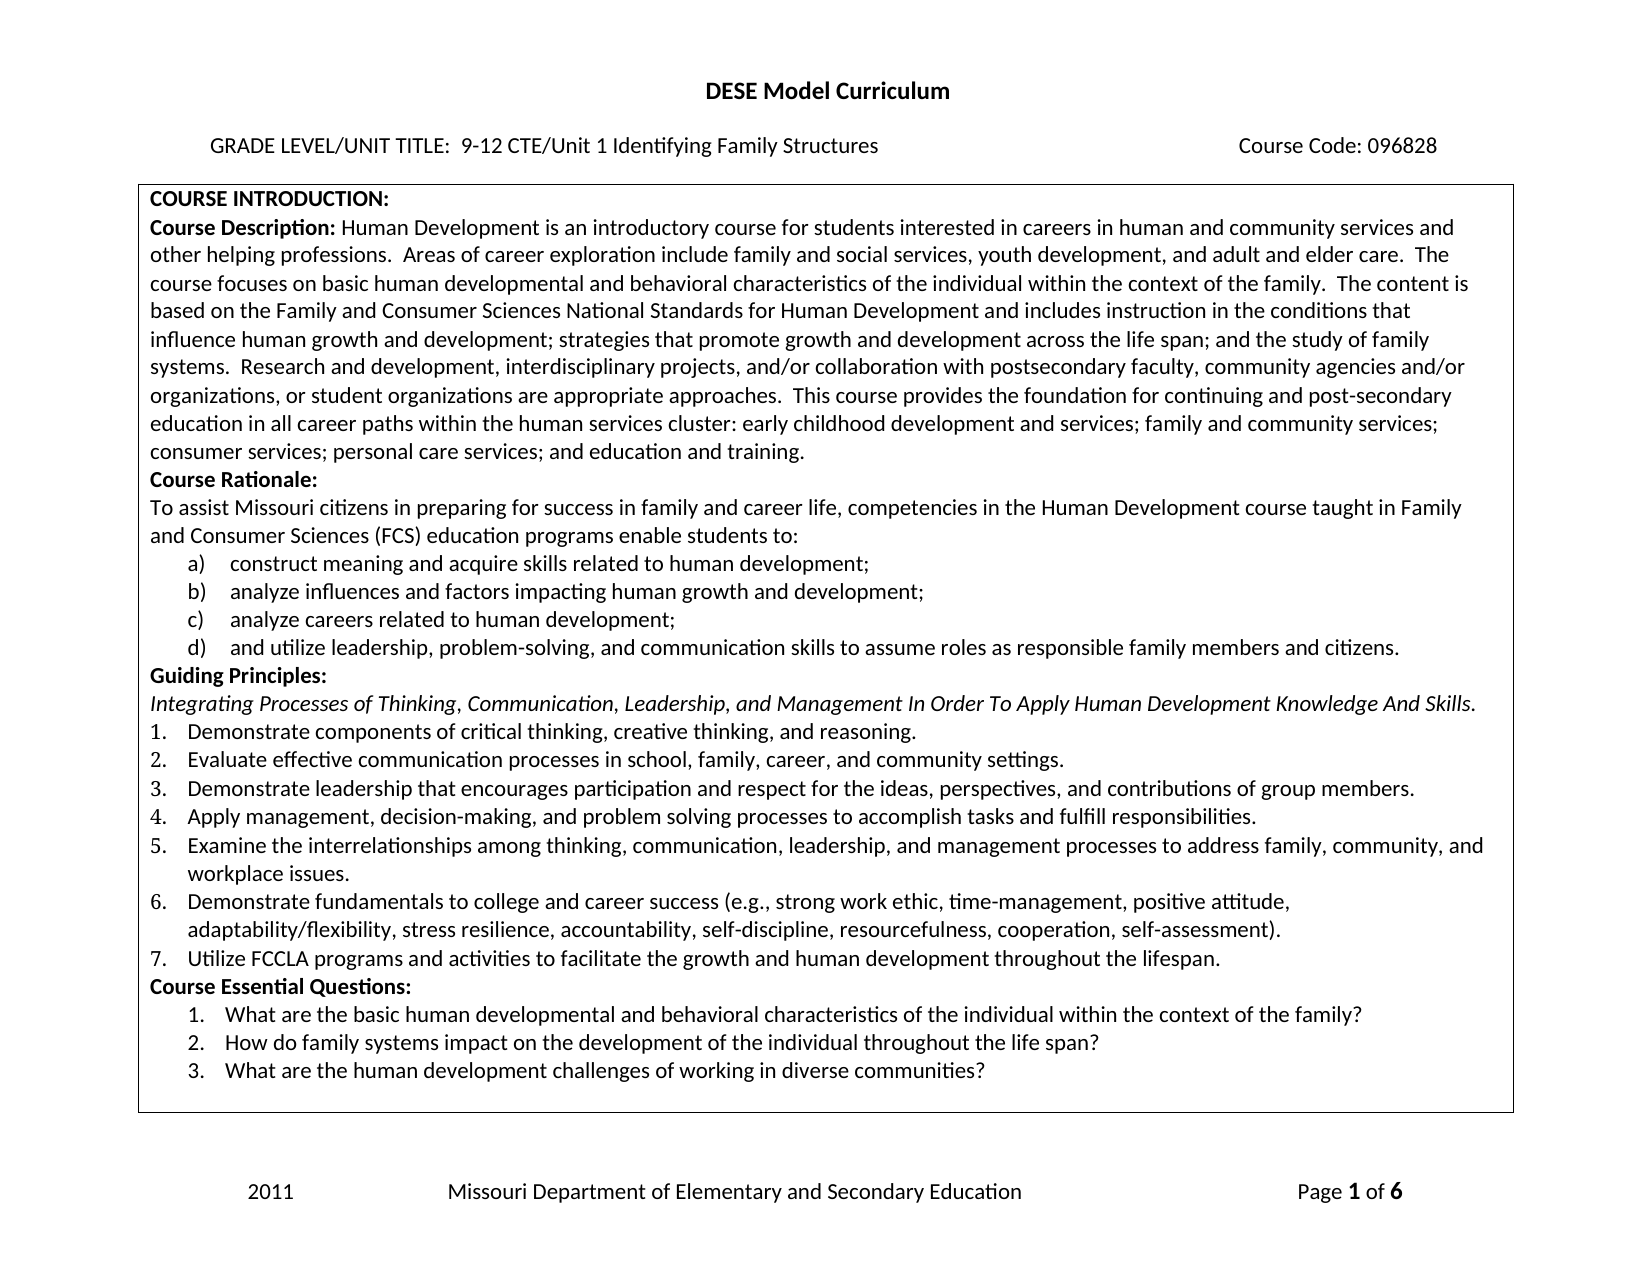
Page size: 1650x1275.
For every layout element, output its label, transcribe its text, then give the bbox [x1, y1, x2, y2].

table_header COURSE INTRODUCTION: Course Description: Human Development is an introductory course for students interested in careers in human and community services and other helping professions. Areas of career exploration include family and social services, youth development, and adult and elder care. The course focuses on basic human developmental and behavioral characteristics of the individual within the context of the family. The content is based on the Family and Consumer Sciences National Standards for Human Development and includes instruction in the conditions that influence human growth and development; strategies that promote growth and development across the life span; and the study of family systems. Research and development, interdisciplinary projects, and/or collaboration with postsecondary faculty, community agencies and/or organizations, or student organizations are appropriate approaches. This course provides the foundation for continuing and post-secondary education in all career paths within the human services cluster: early childhood development and services; family and community services; consumer services; personal care services; and education and training. Course Rationale: To assist Missouri citizens in preparing for success in family and career life, competencies in the Human Development course taught in Family and Consumer Sciences (FCS) education programs enable students to: construct meaning and acquire skills related to human development; analyze influences and factors impacting human growth and development; analyze careers related to human development; and utilize leadership, problem-solving, and communication skills to assume roles as responsible family members and citizens. Guiding Principles: Integrating Processes of Thinking, Communication, Leadership, and Management In Order To Apply Human Development Knowledge And Skills. Demonstrate components of critical thinking, creative thinking, and reasoning. Evaluate effective communication processes in school, family, career, and community settings. Demonstrate leadership that encourages participation and respect for the ideas, perspectives, and contributions of group members. Apply management, decision-making, and problem solving processes to accomplish tasks and fulfill responsibilities. Examine the interrelationships among thinking, communication, leadership, and management processes to address family, community, and workplace issues. Demonstrate fundamentals to college and career success (e.g., strong work ethic, time-management, positive attitude, adaptability/flexibility, stress resilience, accountability, self-discipline, resourcefulness, cooperation, self-assessment). Utilize FCCLA programs and activities to facilitate the growth and human development throughout the lifespan. Course Essential Questions: What are the basic human developmental and behavioral characteristics of the individual within the context of the family? How do family systems impact on the development of the individual throughout the life span? What are the human development challenges of working in diverse communities? [139, 185, 1513, 1112]
